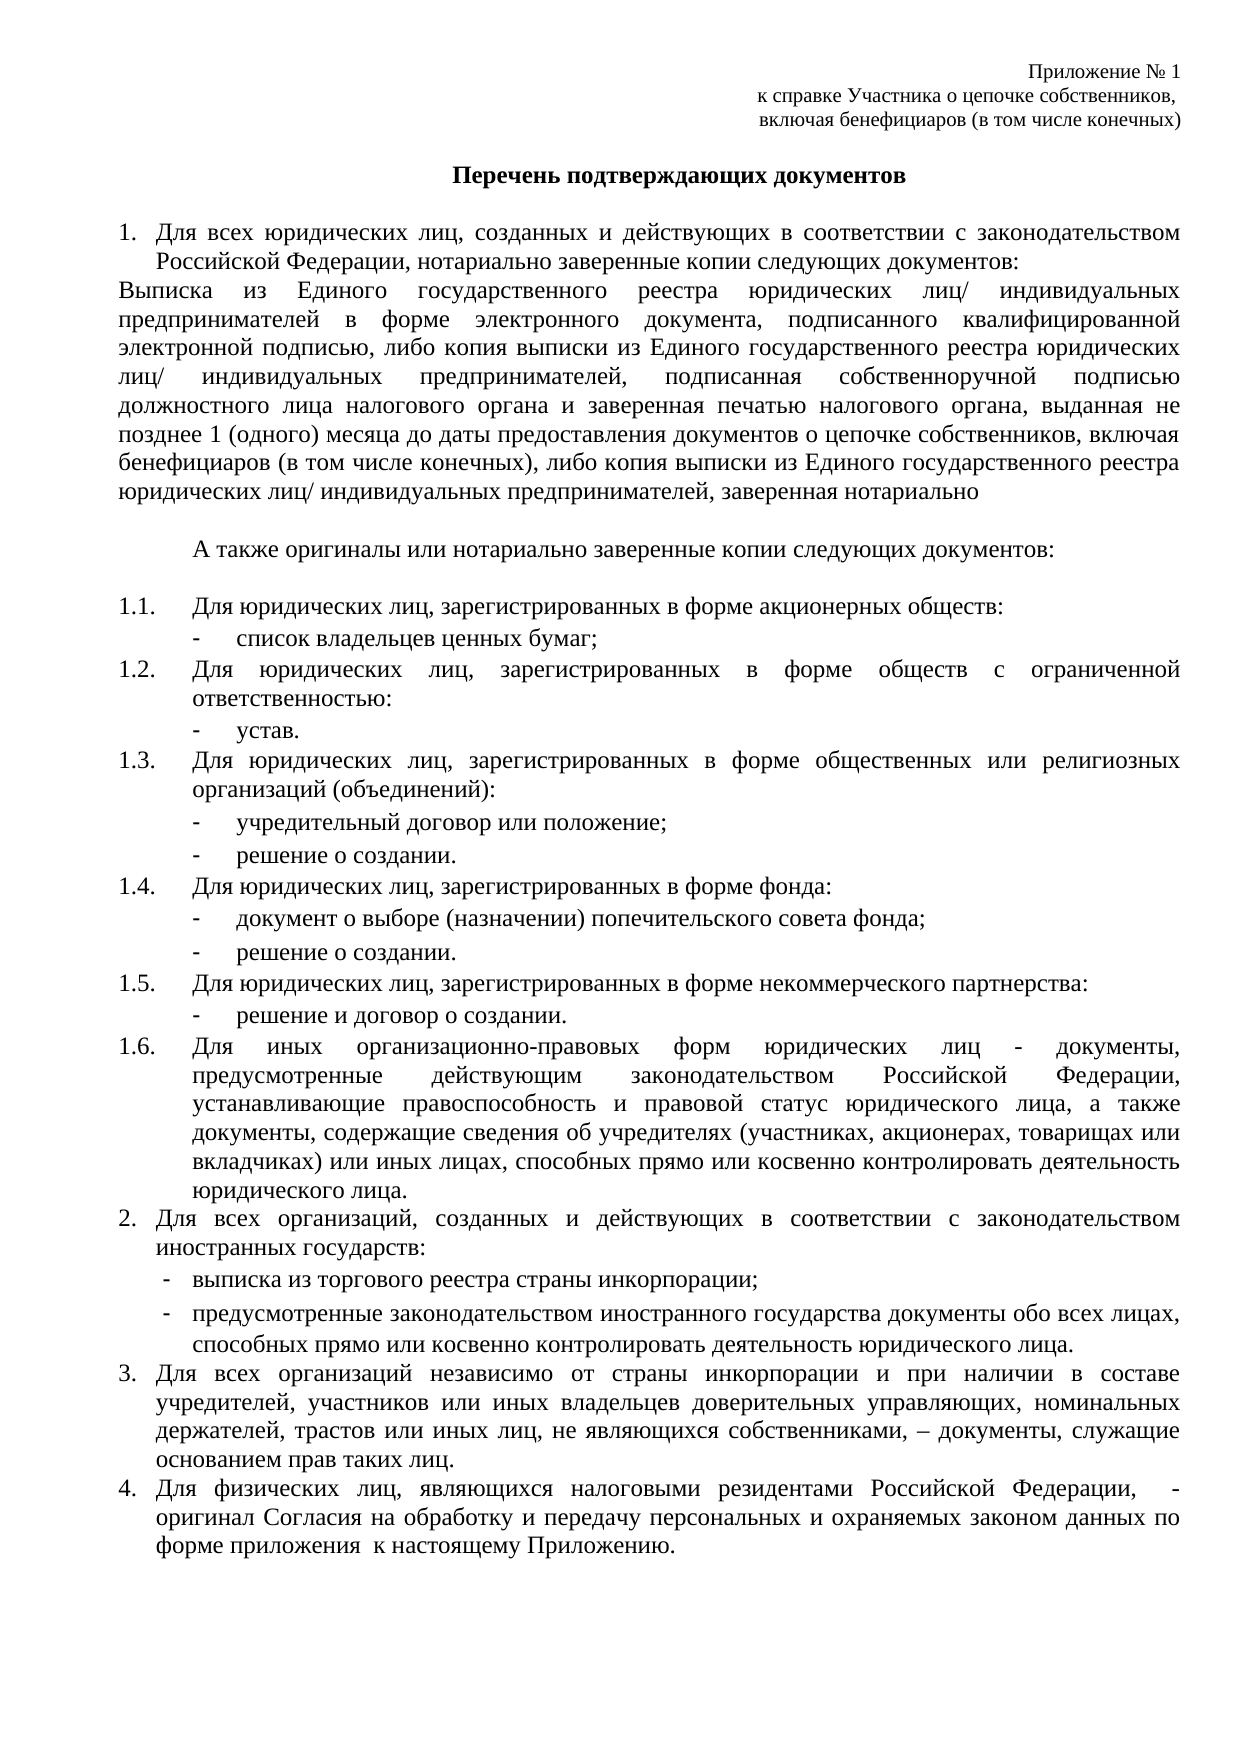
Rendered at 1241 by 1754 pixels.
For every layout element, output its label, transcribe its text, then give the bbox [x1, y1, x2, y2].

list Для юридических лиц, зарегистрированных в форме обществ с ограниченной ответственностью: [118, 654, 1181, 712]
list решение о создании. [192, 934, 1181, 968]
list Для всех юридических лиц, созданных и действующих в соответствии с законодательством Российской Федерации, нотариально заверенные копии следующих документов: [118, 217, 1181, 275]
list список владельцев ценных бумаг; [192, 620, 1181, 654]
list Для всех организаций, созданных и действующих в соответствии с законодательством иностранных государств: [118, 1203, 1181, 1261]
list Для юридических лиц, зарегистрированных в форме фонда: [118, 871, 1181, 900]
list выписка из торгового реестра страны инкорпорации; [162, 1261, 1181, 1295]
list документ о выборе (назначении) попечительского совета фонда; [192, 900, 1181, 934]
list Для всех организаций независимо от страны инкорпорации и при наличии в составе учредителей, участников или иных владельцев доверительных управляющих, номинальных держателей, трастов или иных лиц, не являющихся собственниками, – документы, служащие основанием прав таких лиц. [118, 1358, 1181, 1473]
list устав. [192, 712, 1181, 746]
text Выписка из Единого государственного реестра юридических лиц/ индивидуальных предпринимателей в форме электронного документа, подписанного квалифицированной электронной подписью, либо копия выписки из Единого государственного реестра юридических лиц/ индивидуальных предпринимателей, подписанная собственноручной подписью должностного лица налогового органа и заверенная печатью налогового органа, выданная не позднее 1 (одного) месяца до даты предоставления документов о цепочке собственников, включая бенефициаров (в том числе конечных), либо копия выписки из Единого государственного реестра юридических лиц/ индивидуальных предпринимателей, заверенная нотариально [118, 275, 1181, 505]
list Для физических лиц, являющихся налоговыми резидентами Российской Федерации, - оригинал Согласия на обработку и передачу персональных и охраняемых законом данных по форме приложения к настоящему Приложению. [118, 1473, 1181, 1559]
list учредительный договор или положение; [192, 803, 1181, 837]
list Для юридических лиц, зарегистрированных в форме общественных или религиозных организаций (объединений): [118, 746, 1181, 803]
list Для юридических лиц, зарегистрированных в форме некоммерческого партнерства: [118, 968, 1181, 997]
list решение о создании. [192, 837, 1181, 871]
list предусмотренные законодательством иностранного государства документы обо всех лицах, способных прямо или косвенно контролировать деятельность юридического лица. [162, 1295, 1181, 1358]
list Для иных организационно-правовых форм юридических лиц - документы, предусмотренные действующим законодательством Российской Федерации, устанавливающие правоспособность и правовой статус юридического лица, а также документы, содержащие сведения об учредителях (участниках, акционерах, товарищах или вкладчиках) или иных лицах, способных прямо или косвенно контролировать деятельность юридического лица. [118, 1031, 1181, 1203]
text Приложение № 1 к справке Участника о цепочке собственников, включая бенефициаров (в том числе конечных) [118, 59, 1181, 131]
list решение и договор о создании. [192, 997, 1181, 1031]
list Для юридических лиц, зарегистрированных в форме акционерных обществ: [118, 591, 1181, 620]
text А также оригиналы или нотариально заверенные копии следующих документов: [192, 534, 1181, 562]
text Перечень подтверждающих документов [118, 160, 1181, 189]
